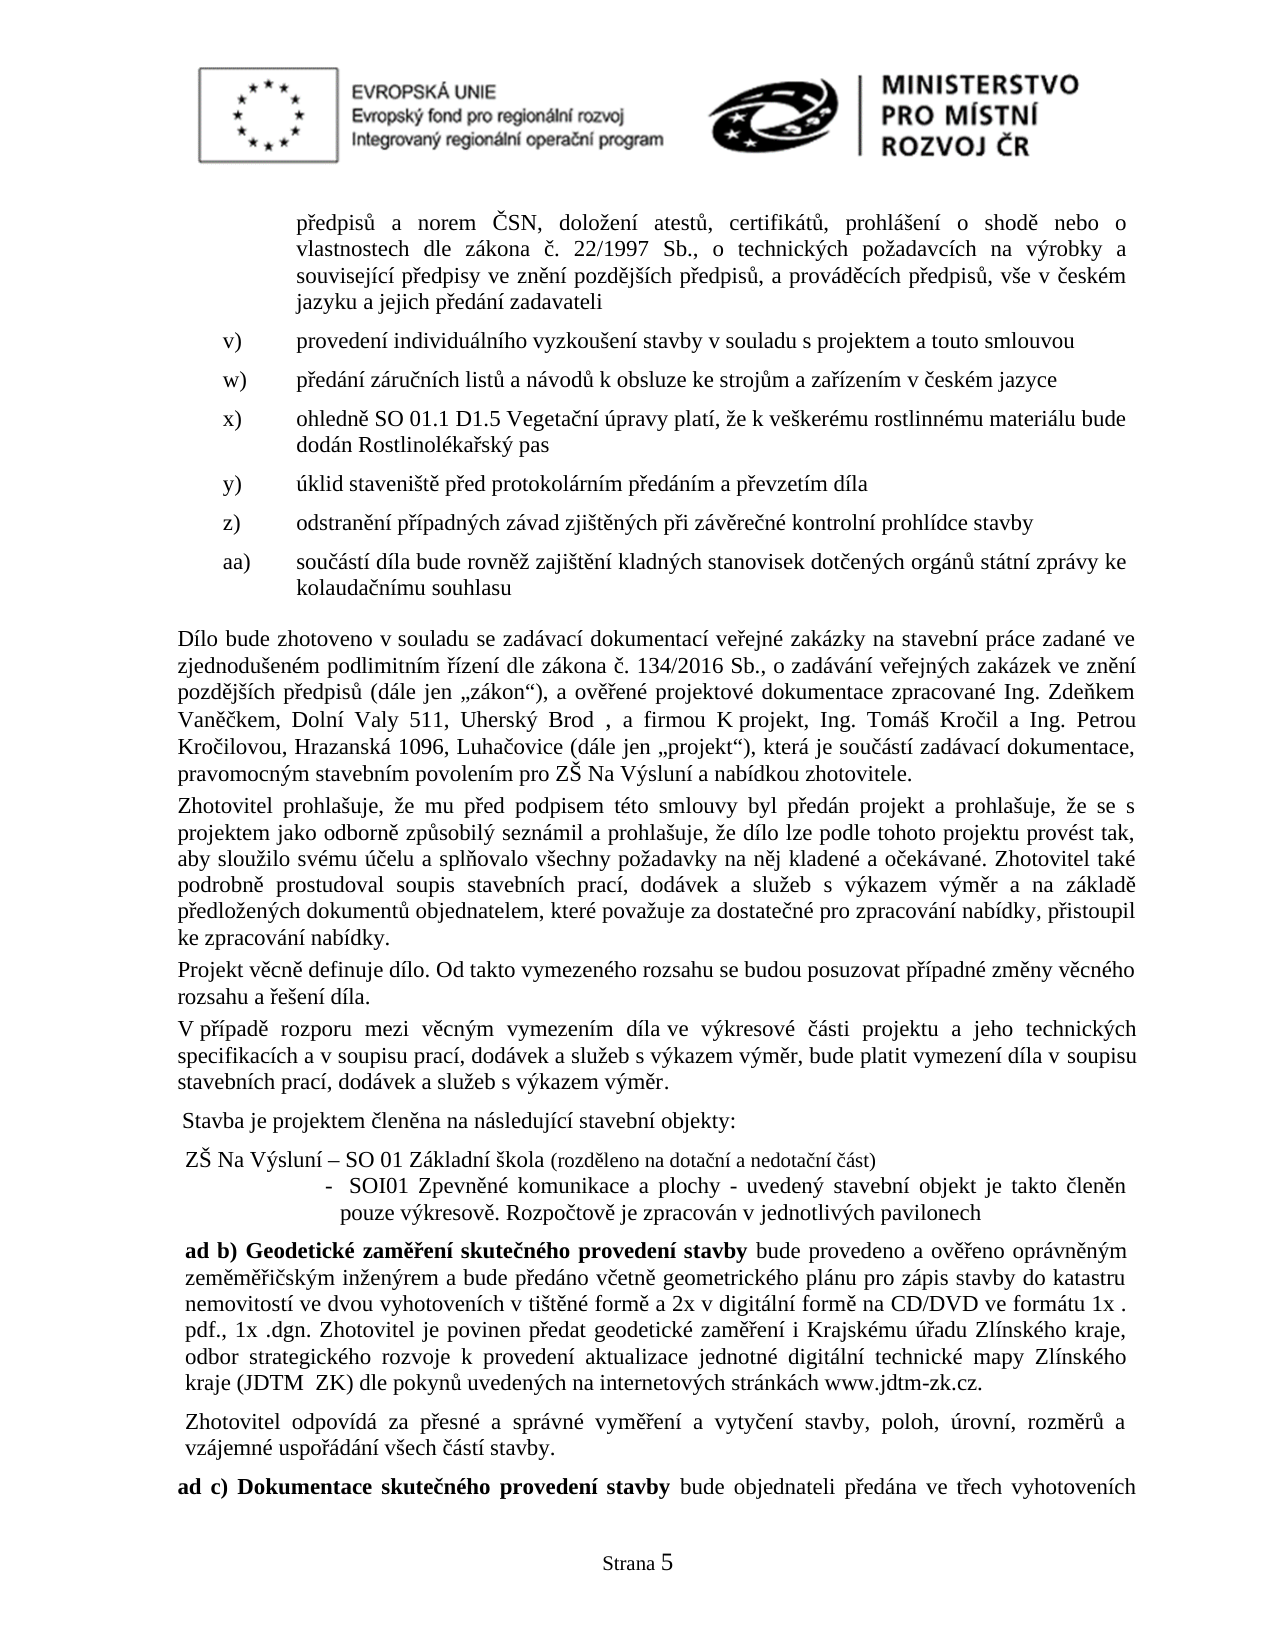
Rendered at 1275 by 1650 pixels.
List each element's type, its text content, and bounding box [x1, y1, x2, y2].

text Zhotovitel prohlašuje, že mu před podpisem této smlouvy byl předán projekt a prohlašuje, že se s projektem jako odborně způsobilý seznámil a prohlašuje, že dílo lze podle tohoto projektu provést tak, aby sloužilo svému účelu a splňovalo všechny požadavky na něj kladené a očekávané. Zhotovitel také podrobně prostudoval soupis stavebních prací, dodávek a služeb s výkazem výměr a na základě předložených dokumentů objednatelem, které považuje za dostatečné pro zpracování nabídky, přistoupil ke zpracování nabídky. [177, 792, 1137, 950]
list odstranění případných závad zjištěných při závěrečné kontrolní prohlídce stavby [223, 509, 1127, 535]
text Stavba je projektem členěna na následující stavební objekty: [148, 1107, 1137, 1133]
list SOI01 Zpevněné komunikace a plochy - uvedený stavební objekt je takto členěn pouze výkresově. Rozpočtově je zpracován v jednotlivých pavilonech [325, 1172, 1127, 1225]
list součástí díla bude rovněž zajištění kladných stanovisek dotčených orgánů státní zprávy ke kolaudačnímu souhlasu [223, 548, 1127, 600]
list úklid staveniště před protokolárním předáním a převzetím díla [223, 470, 1127, 496]
list Zhotovitel odpovídá za přesné a správné vyměření a vytyčení stavby, poloh, úrovní, rozměrů a vzájemné uspořádání všech částí stavby. [185, 1408, 1127, 1461]
list ad b) Geodetické zaměření skutečného provedení stavby bude provedeno a ověřeno oprávněným zeměměřičským inženýrem a bude předáno včetně geometrického plánu pro zápis stavby do katastru nemovitostí ve dvou vyhotoveních v tištěné formě a 2x v digitální formě na CD/DVD ve formátu 1x . pdf., 1x .dgn. Zhotovitel je povinen předat geodetické zaměření i Krajskému úřadu Zlínského kraje, odbor strategického rozvoje k provedení aktualizace jednotné digitální technické mapy Zlínského kraje (JDTM ZK) dle pokynů uvedených na internetových stránkách www.jdtm-zk.cz. [185, 1237, 1127, 1396]
list ZŠ Na Výsluní – SO 01 Základní škola (rozděleno na dotační a nedotační část) [185, 1146, 1127, 1172]
list provedení individuálního vyzkoušení stavby v souladu s projektem a touto smlouvou [223, 327, 1127, 353]
text Dílo bude zhotoveno v souladu se zadávací dokumentací veřejné zakázky na stavební práce zadané ve zjednodušeném podlimitním řízení dle zákona č. 134/2016 Sb., o zadávání veřejných zakázek ve znění pozdějších předpisů (dále jen „zákon“), a ověřené projektové dokumentace zpracované Ing. Zdeňkem Vaněčkem, Dolní Valy 511, Uherský Brod , a firmou K projekt, Ing. Tomáš Kročil a Ing. Petrou Kročilovou, Hrazanská 1096, Luhačovice (dále jen „projekt“), která je součástí zadávací dokumentace, pravomocným stavebním povolením pro ZŠ Na Výsluní a nabídkou zhotovitele. [177, 625, 1137, 786]
text V případě rozporu mezi věcným vymezením díla ve výkresové části projektu a jeho technických specifikacích a v soupisu prací, dodávek a služeb s výkazem výměr, bude platit vymezení díla v soupisu stavebních prací, dodávek a služeb s výkazem výměr. [177, 1016, 1137, 1094]
list předání záručních listů a návodů k obsluze ke strojům a zařízením v českém jazyce [223, 366, 1127, 392]
text Projekt věcně definuje dílo. Od takto vymezeného rozsahu se budou posuzovat případné změny věcného rozsahu a řešení díla. [177, 957, 1137, 1009]
picture [181, 44, 1095, 181]
list ohledně SO 01.1 D1.5 Vegetační úpravy platí, že k veškerému rostlinnému materiálu bude dodán Rostlinolékařský pas [223, 405, 1127, 457]
